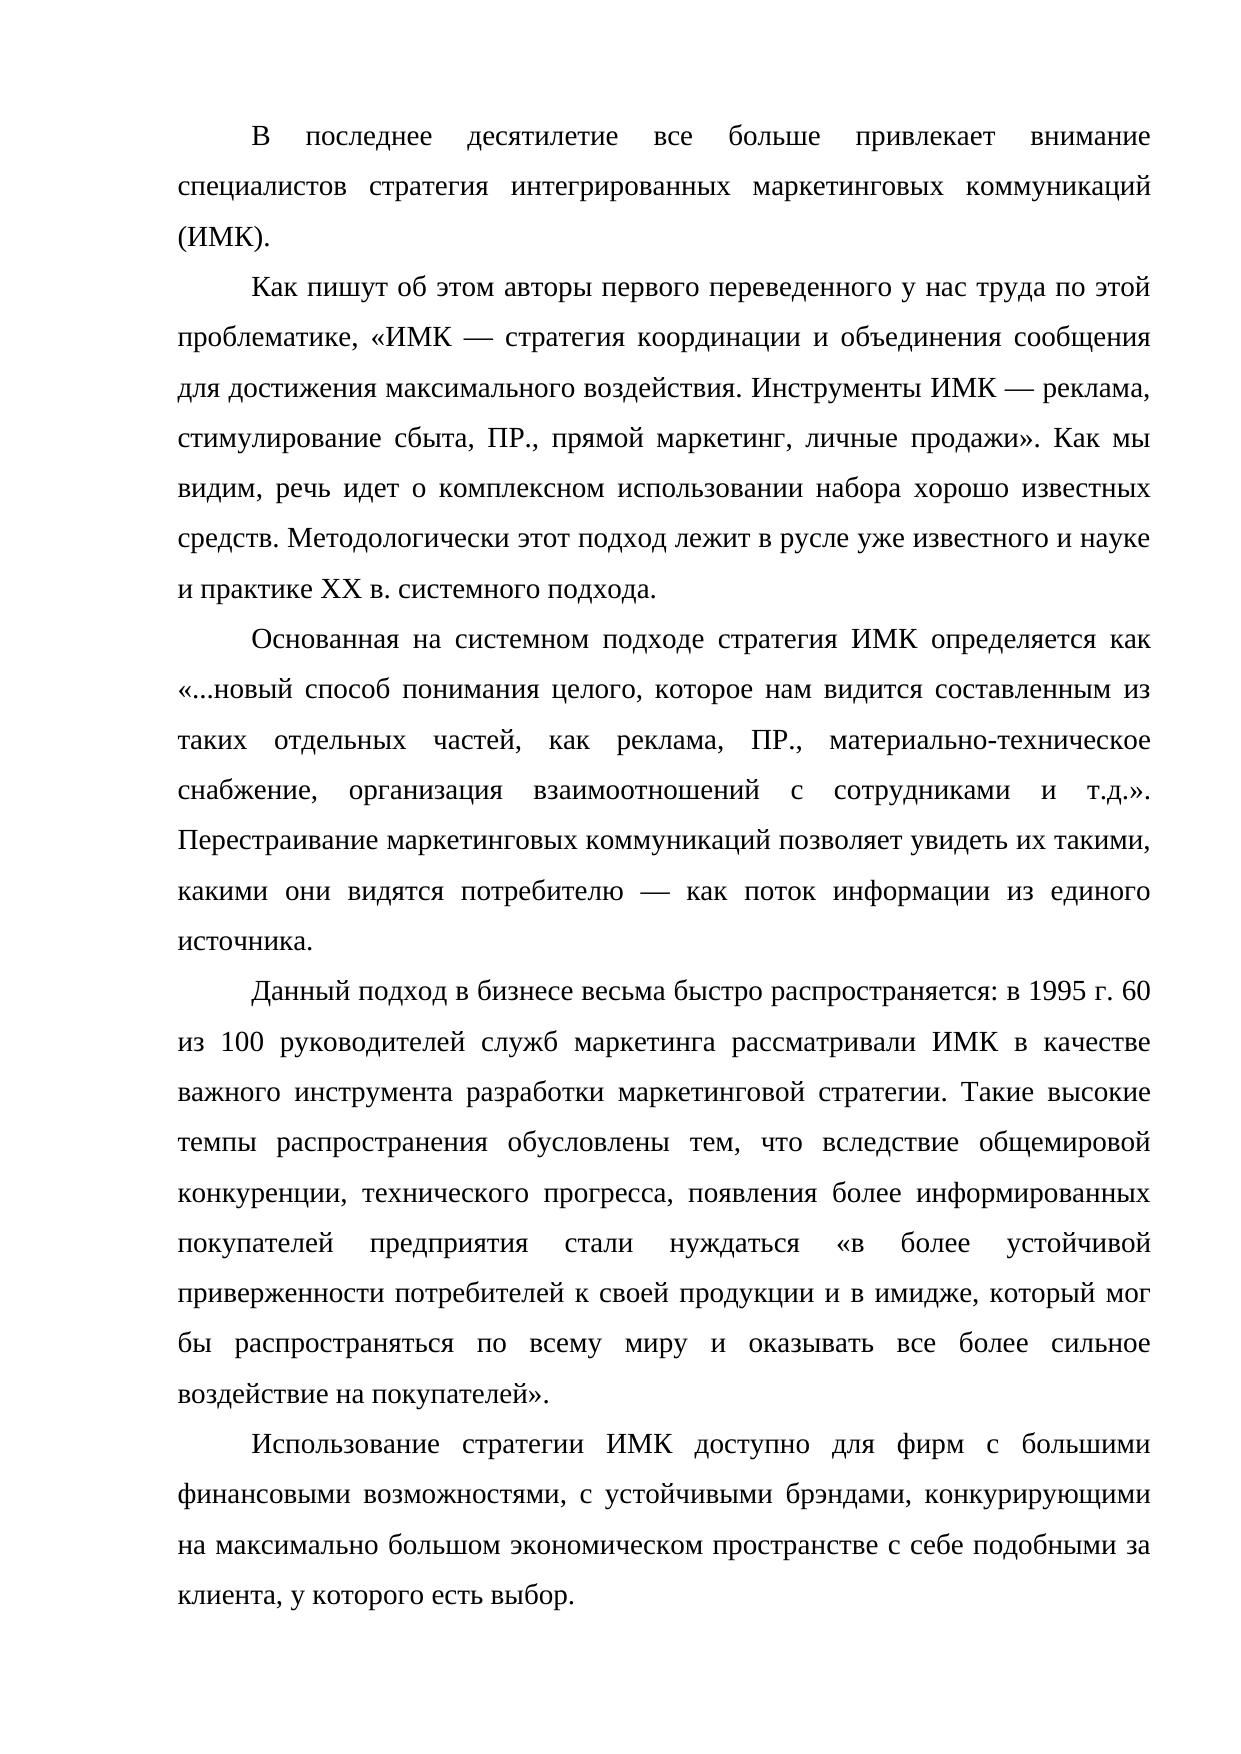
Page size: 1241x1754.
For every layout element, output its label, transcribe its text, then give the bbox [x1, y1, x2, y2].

text Использование стратегии ИМК доступно для фирм с большими финансовыми возможностями, с устойчивыми брэндами, конкурирующими на максимально большом экономическом пространстве с себе подобными за клиента, у которого есть выбор. [177, 1426, 1152, 1611]
text Данный подход в бизнесе весьма быстро распространяется: в . 60 из 100 руководителей служб маркетинга рассматривали ИМК в качестве важного инструмента разработки маркетинговой стратегии. Такие высокие темпы распространения обусловлены тем, что вследствие общемировой конкуренции, технического прогресса, появления более информированных покупателей предприятия стали нуждаться «в более устойчивой приверженности потребителей к своей продукции и в имидже, который мог бы распространяться по всему миру и оказывать все более сильное воздействие на покупателей». [177, 973, 1152, 1409]
text В последнее десятилетие все больше привлекает внимание специалистов стратегия интегрированных маркетинговых коммуникаций (ИМК). [177, 118, 1152, 252]
text Как пишут об этом авторы первого переведенного у нас труда по этой проблематике, «ИМК — стратегия координации и объединения сообщения для достижения максимального воздействия. Инструменты ИМК — реклама, стимулирование сбыта, ПР., прямой маркетинг, личные продажи». Как мы видим, речь идет о комплексном использовании набора хорошо известных средств. Методологически этот подход лежит в русле уже известного и науке и практике XX в. системного подхода. [177, 269, 1152, 604]
text Основанная на системном подходе стратегия ИМК определяется как «...новый способ понимания целого, которое нам видится составленным из таких отдельных частей, как реклама, ПР., материально-техническое снабжение, организация взаимоотношений с сотрудниками и т.д.». Перестраивание маркетинговых коммуникаций позволяет увидеть их такими, какими они видятся потребителю — как поток информации из единого источника. [177, 621, 1152, 957]
